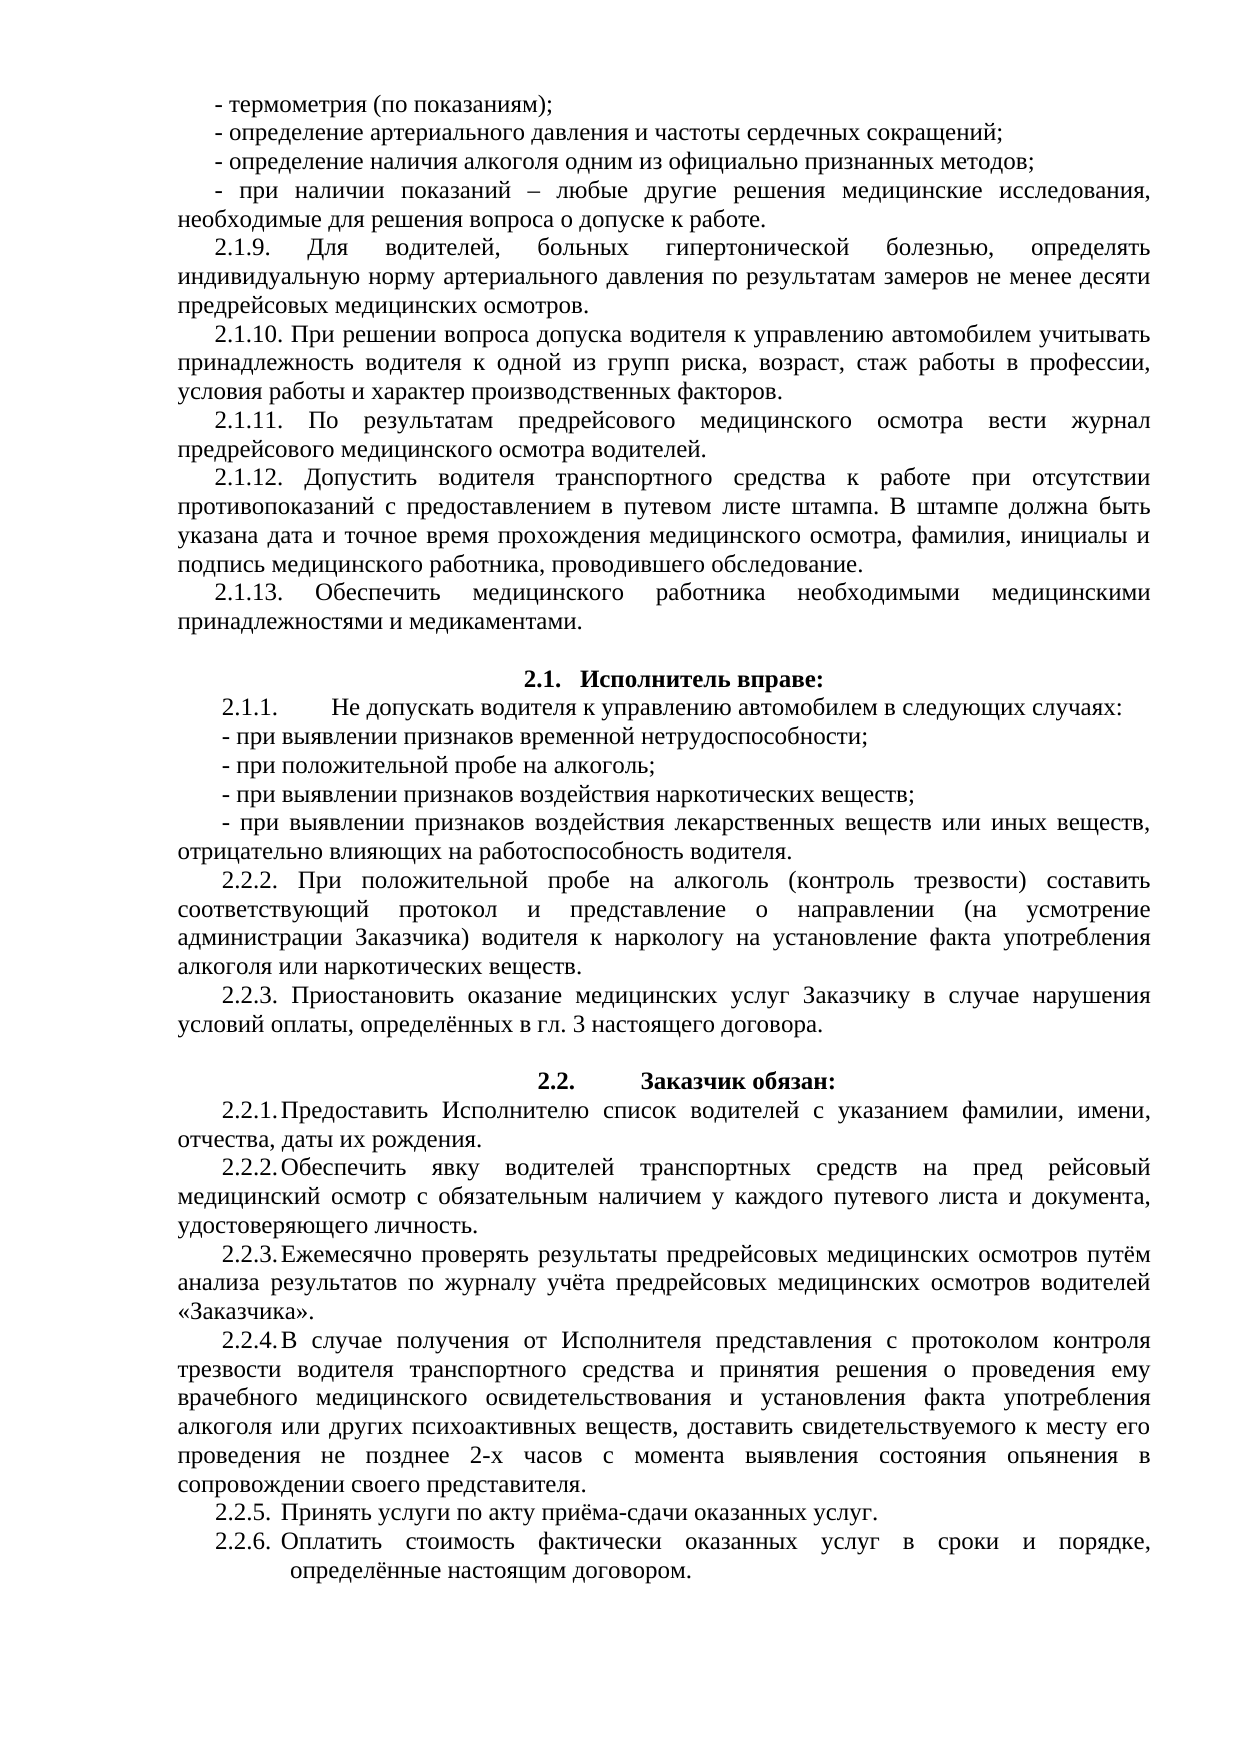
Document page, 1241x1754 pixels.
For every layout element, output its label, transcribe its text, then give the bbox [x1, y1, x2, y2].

list 2.1.12. Допустить водителя транспортного средства к работе при отсутствии противопоказаний с предоставлением в путевом листе штампа. В штампе должна быть указана дата и точное время прохождения медицинского осмотра, фамилия, инициалы и подпись медицинского работника, проводившего обследование. [177, 462, 1152, 577]
list Принять услуги по акту приёма-сдачи оказанных услуг. [215, 1497, 1152, 1526]
list 2.2.3. Приостановить оказание медицинских услуг Заказчику в случае нарушения условий оплаты, определённых в гл. 3 настоящего договора. [177, 980, 1152, 1037]
list - при выявлении признаков воздействия лекарственных веществ или иных веществ, отрицательно влияющих на работоспособность водителя. [177, 807, 1152, 865]
list Исполнитель вправе: [196, 664, 1152, 692]
list Заказчик обязан: [177, 1066, 1152, 1095]
list - при выявлении признаков воздействия наркотических веществ; [177, 779, 1152, 807]
list - при наличии показаний – любые другие решения медицинские исследования, необходимые для решения вопроса о допуске к работе. [177, 175, 1152, 232]
list Обеспечить явку водителей транспортных средств на пред рейсовый медицинский осмотр с обязательным наличием у каждого путевого листа и документа, удостоверяющего личность. [177, 1152, 1152, 1239]
list - термометрия (по показаниям); [177, 89, 1152, 117]
list 2.2.2. При положительной пробе на алкоголь (контроль трезвости) составить соответствующий протокол и представление о направлении (на усмотрение администрации Заказчика) водителя к наркологу на установление факта употребления алкоголя или наркотических веществ. [177, 865, 1152, 980]
list Предоставить Исполнителю список водителей с указанием фамилии, имени, отчества, даты их рождения. [177, 1095, 1152, 1152]
list 2.1.13. Обеспечить медицинского работника необходимыми медицинскими принадлежностями и медикаментами. [177, 577, 1152, 635]
list - при положительной пробе на алкоголь; [177, 750, 1152, 779]
list 2.1.10. При решении вопроса допуска водителя к управлению автомобилем учитывать принадлежность водителя к одной из групп риска, возраст, стаж работы в профессии, условия работы и характер производственных факторов. [177, 319, 1152, 405]
list - при выявлении признаков временной нетрудоспособности; [177, 721, 1152, 750]
list Не допускать водителя к управлению автомобилем в следующих случаях: [177, 692, 1152, 721]
list - определение наличия алкоголя одним из официально признанных методов; [177, 146, 1152, 175]
list Ежемесячно проверять результаты предрейсовых медицинских осмотров путём анализа результатов по журналу учёта предрейсовых медицинских осмотров водителей «Заказчика». [177, 1239, 1152, 1325]
list 2.1.9. Для водителей, больных гипертонической болезнью, определять индивидуальную норму артериального давления по результатам замеров не менее десяти предрейсовых медицинских осмотров. [177, 232, 1152, 319]
list В случае получения от Исполнителя представления с протоколом контроля трезвости водителя транспортного средства и принятия решения о проведения ему врачебного медицинского освидетельствования и установления факта употребления алкоголя или других психоактивных веществ, доставить свидетельствуемого к месту его проведения не позднее 2-х часов с момента выявления состояния опьянения в сопровождении своего представителя. [177, 1325, 1152, 1497]
list - определение артериального давления и частоты сердечных сокращений; [177, 117, 1152, 146]
list 2.1.11. По результатам предрейсового медицинского осмотра вести журнал предрейсового медицинского осмотра водителей. [177, 405, 1152, 462]
list Оплатить стоимость фактически оказанных услуг в сроки и порядке, определённые настоящим договором. [215, 1526, 1152, 1584]
